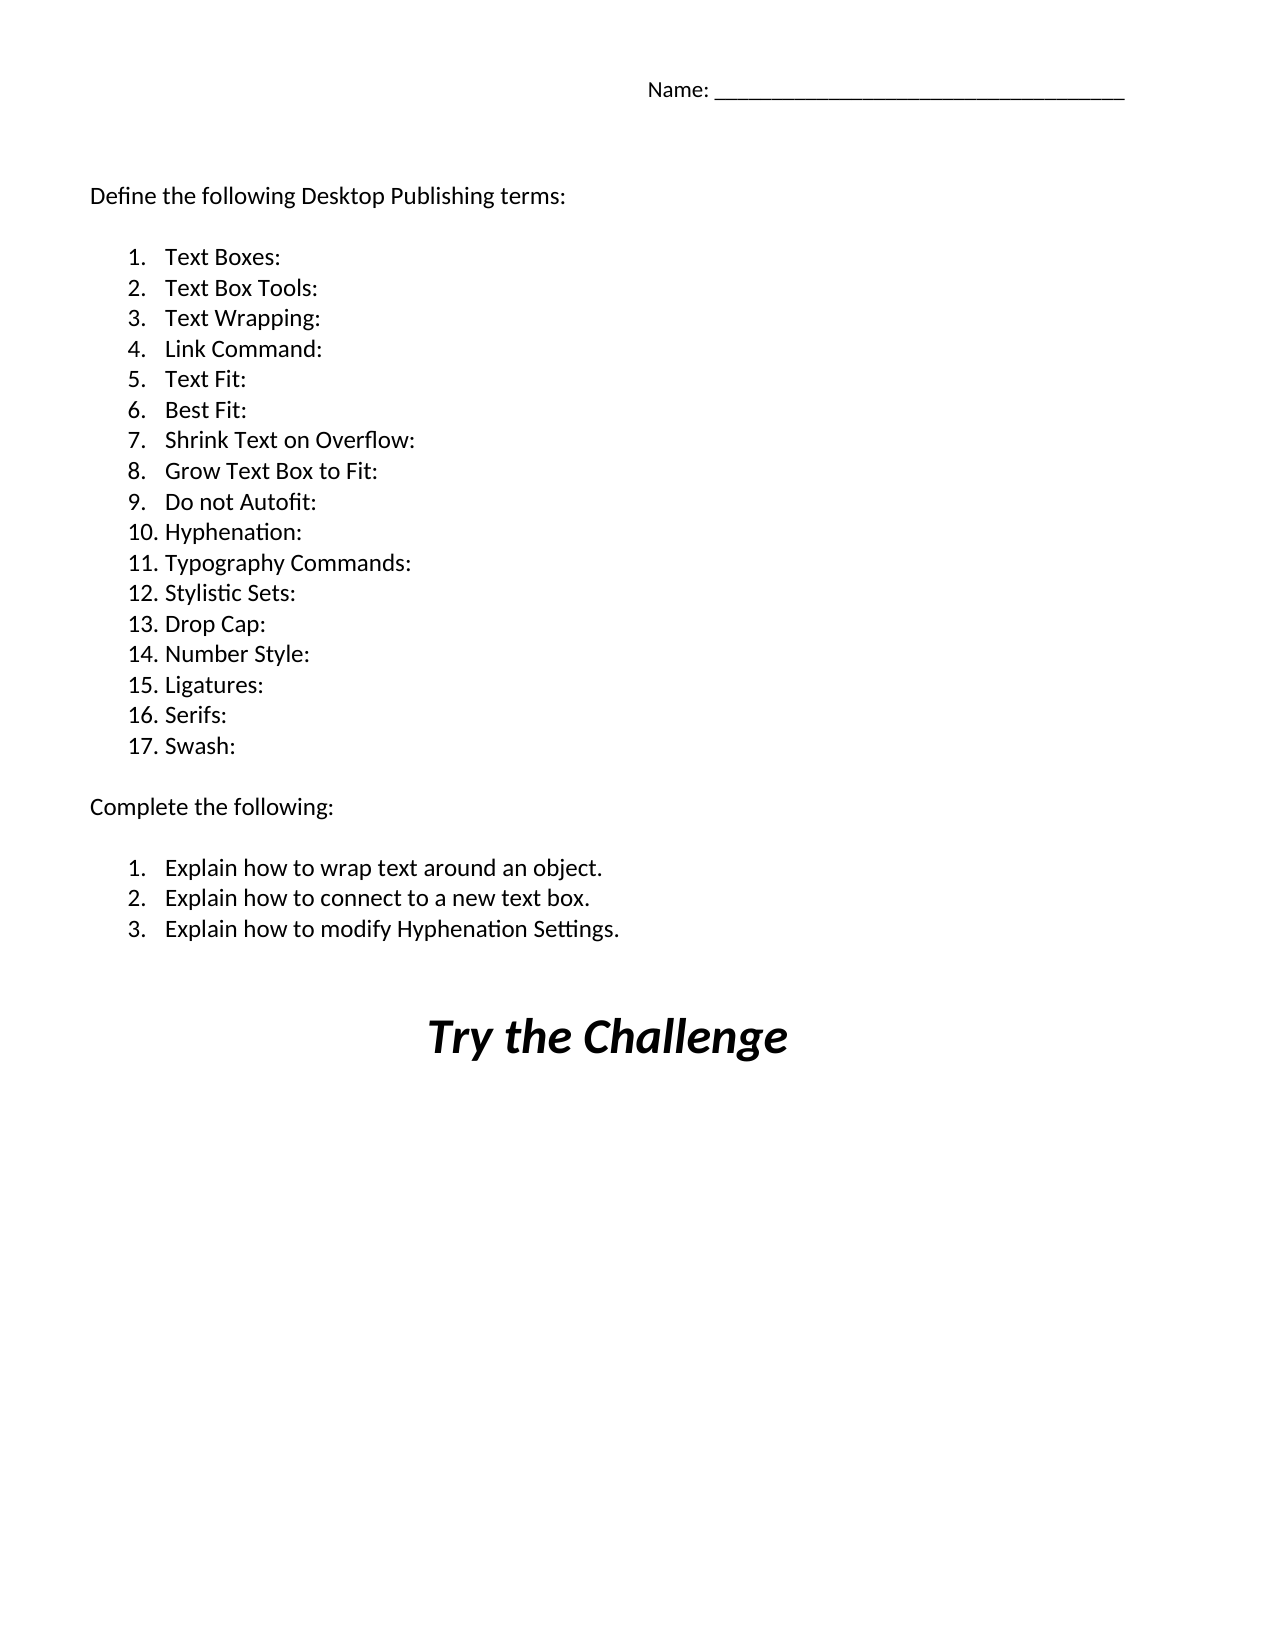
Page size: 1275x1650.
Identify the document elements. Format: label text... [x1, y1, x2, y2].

list Shrink Text on Overflow: [127, 425, 1125, 455]
list Text Fit: [127, 364, 1125, 394]
list Ligatures: [127, 669, 1125, 699]
list Serifs: [127, 699, 1125, 730]
list Grow Text Box to Fit: [127, 455, 1125, 486]
list Explain how to modify Hyphenation Settings. [127, 913, 1125, 943]
text Try the Challenge [90, 1004, 1125, 1066]
list Text Wrapping: [127, 303, 1125, 333]
list Do not Autofit: [127, 486, 1125, 516]
text Define the following Desktop Publishing terms: [90, 181, 1125, 211]
list Stylistic Sets: [127, 577, 1125, 608]
list Explain how to connect to a new text box. [127, 882, 1125, 913]
text Complete the following: [90, 791, 1125, 821]
list Text Boxes: [127, 242, 1125, 272]
list Best Fit: [127, 394, 1125, 425]
list Text Box Tools: [127, 272, 1125, 303]
list Typography Commands: [127, 547, 1125, 577]
list Explain how to wrap text around an object. [127, 852, 1125, 882]
list Number Style: [127, 638, 1125, 669]
list Swash: [127, 730, 1125, 760]
list Drop Cap: [127, 608, 1125, 638]
list Hyphenation: [127, 516, 1125, 547]
list Link Command: [127, 333, 1125, 364]
